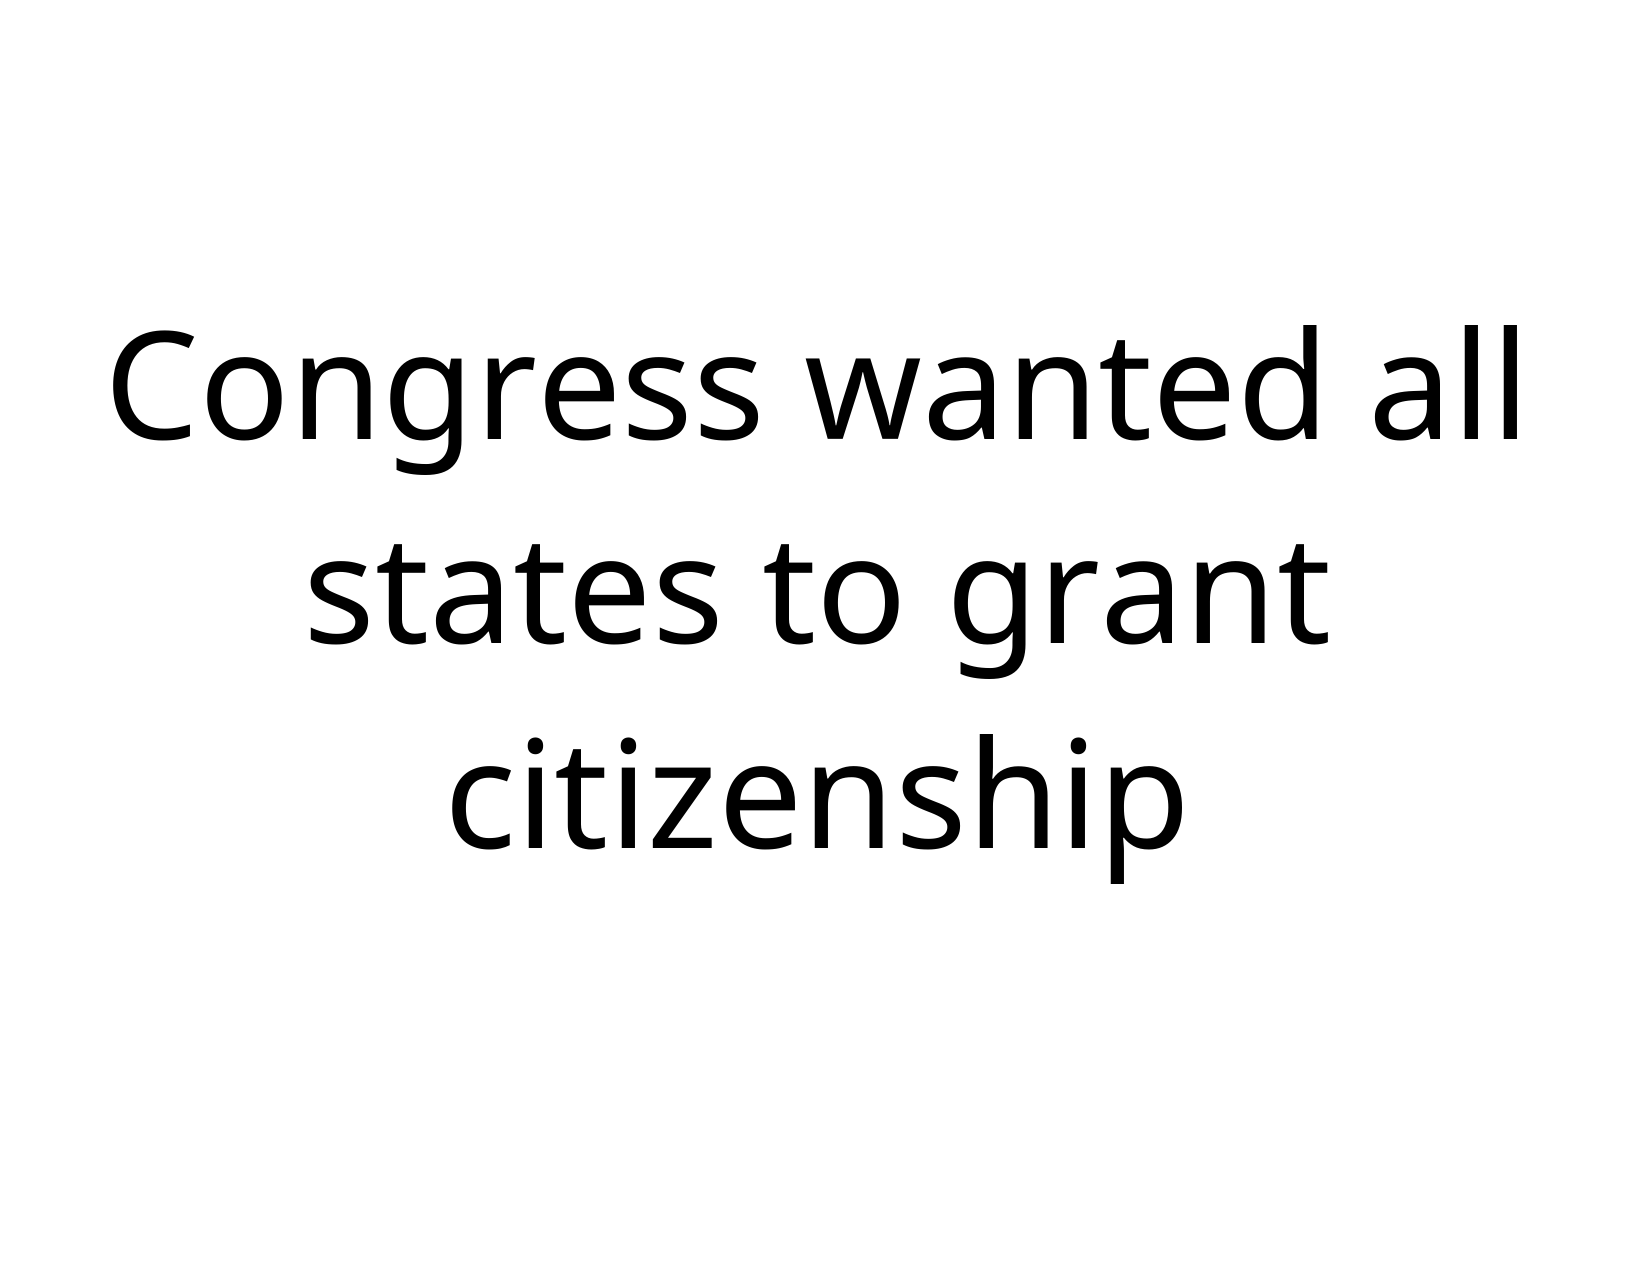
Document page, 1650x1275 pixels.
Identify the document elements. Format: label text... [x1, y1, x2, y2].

text Congress wanted all states to grant citizenship [75, 279, 1560, 892]
